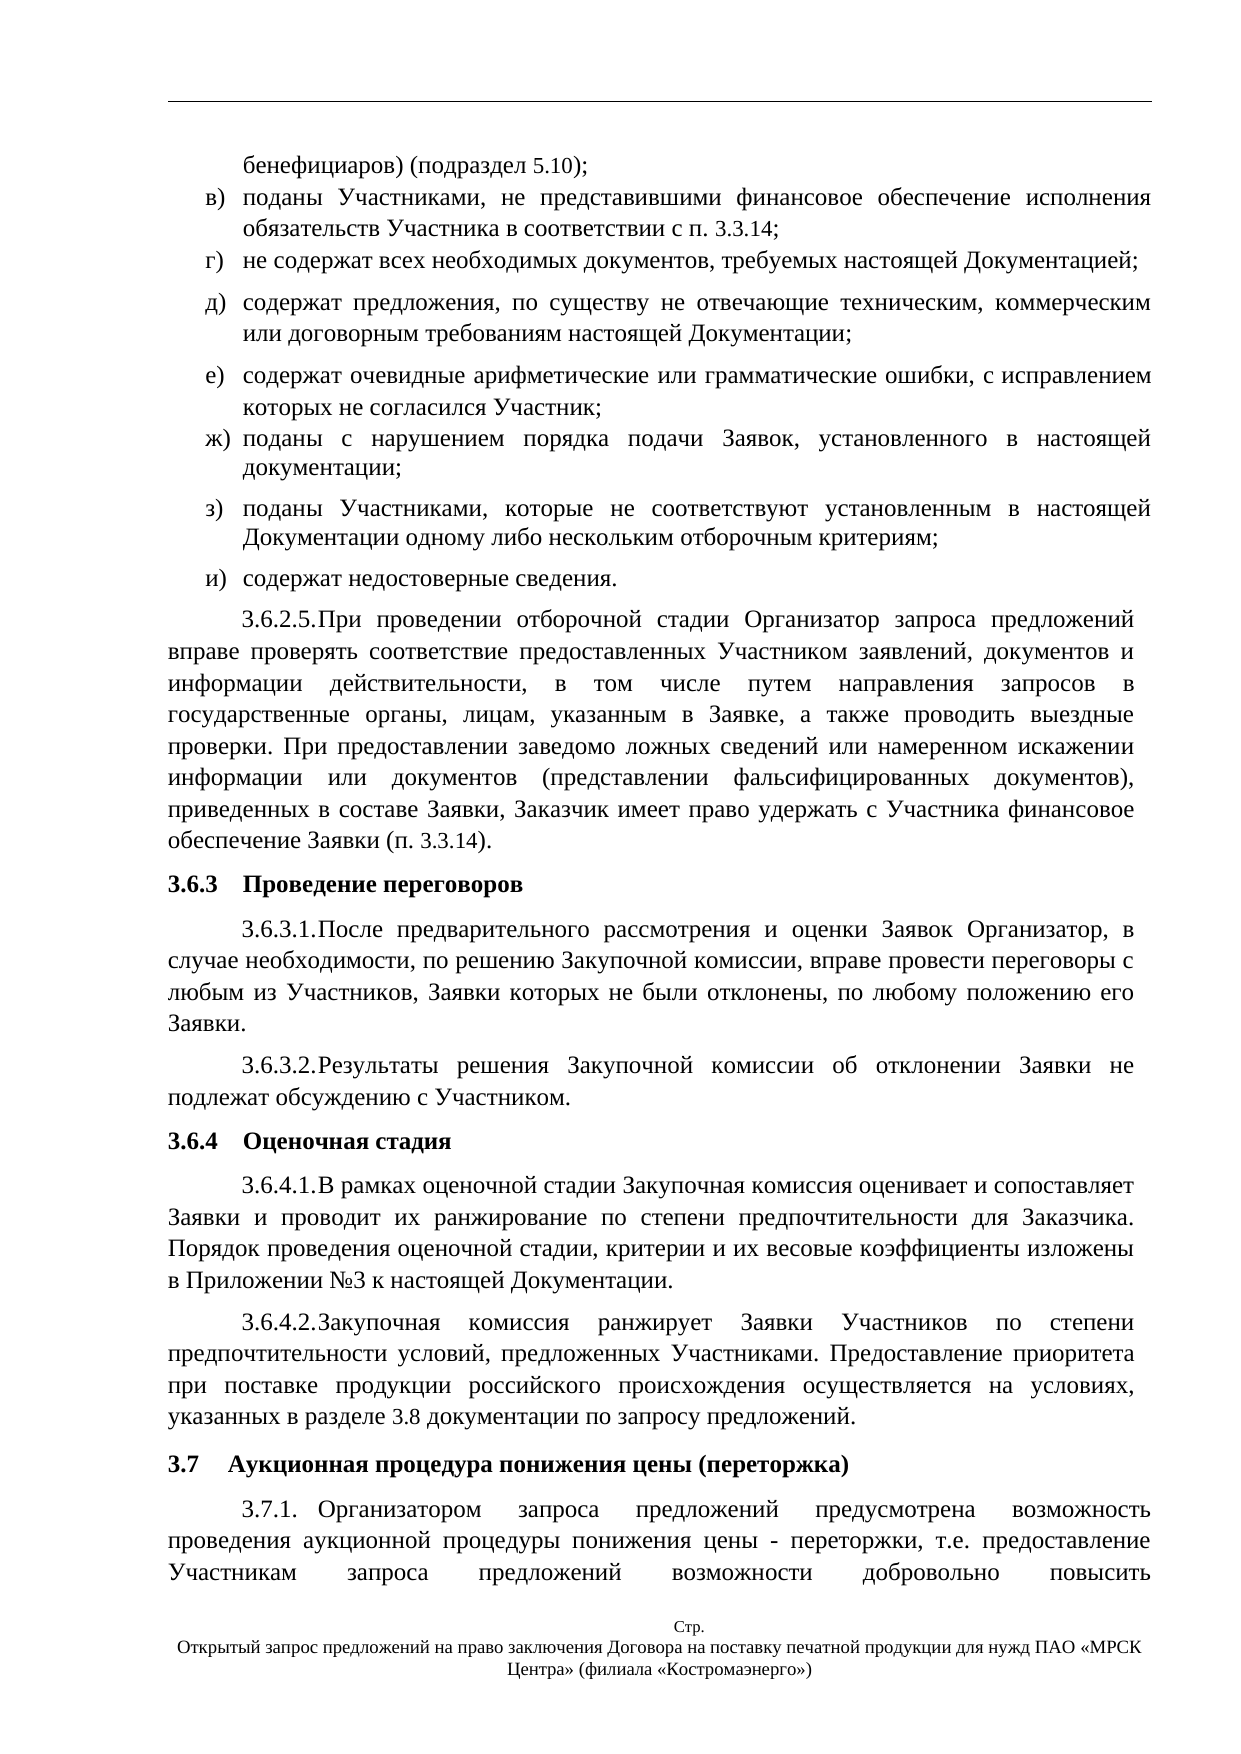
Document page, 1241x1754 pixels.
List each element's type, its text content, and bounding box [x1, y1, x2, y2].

list После предварительного рассмотрения и оценки Заявок Организатор, в случае необходимости, по решению Закупочной комиссии, вправе провести переговоры с любым из Участников, Заявки которых не были отклонены, по любому положению его Заявки. [168, 914, 1135, 1037]
subtitle Проведение переговоров [168, 869, 1152, 898]
list поданы с нарушением порядка подачи Заявок, установленного в настоящей документации; [205, 423, 1152, 481]
subtitle Аукционная процедура понижения цены (переторжка) [168, 1449, 1152, 1478]
list содержат предложения, по существу не отвечающие техническим, коммерческим или договорным требованиям настоящей Документации; [205, 287, 1152, 347]
list не содержат всех необходимых документов, требуемых настоящей Документацией; [205, 245, 1152, 273]
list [168, 1494, 1152, 1586]
list Закупочная комиссия ранжирует Заявки Участников по степени предпочтительности условий, предложенных Участниками. Предоставление приоритета при поставке продукции российского происхождения осуществляется на условиях, указанных в разделе 3.8 документации по запросу предложений. [168, 1307, 1135, 1430]
list В рамках оценочной стадии Закупочная комиссия оценивает и сопоставляет Заявки и проводит их ранжирование по степени предпочтительности для Заказчика. Порядок проведения оценочной стадии, критерии и их весовые коэффициенты изложены в Приложении №3 к настоящей Документации. [168, 1170, 1135, 1293]
list поданы Участниками, не представившими финансовое обеспечение исполнения обязательств Участника в соответствии с п. 3.3.14; [205, 182, 1152, 242]
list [205, 150, 1152, 179]
list Результаты решения Закупочной комиссии об отклонении Заявки не подлежат обсуждению с Участником. [168, 1050, 1135, 1111]
list поданы Участниками, которые не соответствуют установленным в настоящей Документации одному либо нескольким отборочным критериям; [205, 493, 1152, 551]
list содержат недостоверные сведения. [205, 563, 1152, 592]
subtitle Оценочная стадия [168, 1126, 1152, 1155]
list содержат очевидные арифметические или грамматические ошибки, с исправлением которых не согласился Участник; [205, 360, 1152, 421]
list При проведении отборочной стадии Организатор запроса предложений вправе проверять соответствие предоставленных Участником заявлений, документов и информации действительности, в том числе путем направления запросов в государственные органы, лицам, указанным в Заявке, а также проводить выездные проверки. При предоставлении заведомо ложных сведений или намеренном искажении информации или документов (представлении фальсифицированных документов), приведенных в составе Заявки, Заказчик имеет право удержать с Участника финансовое обеспечение Заявки (п. 3.3.14). [168, 604, 1135, 854]
